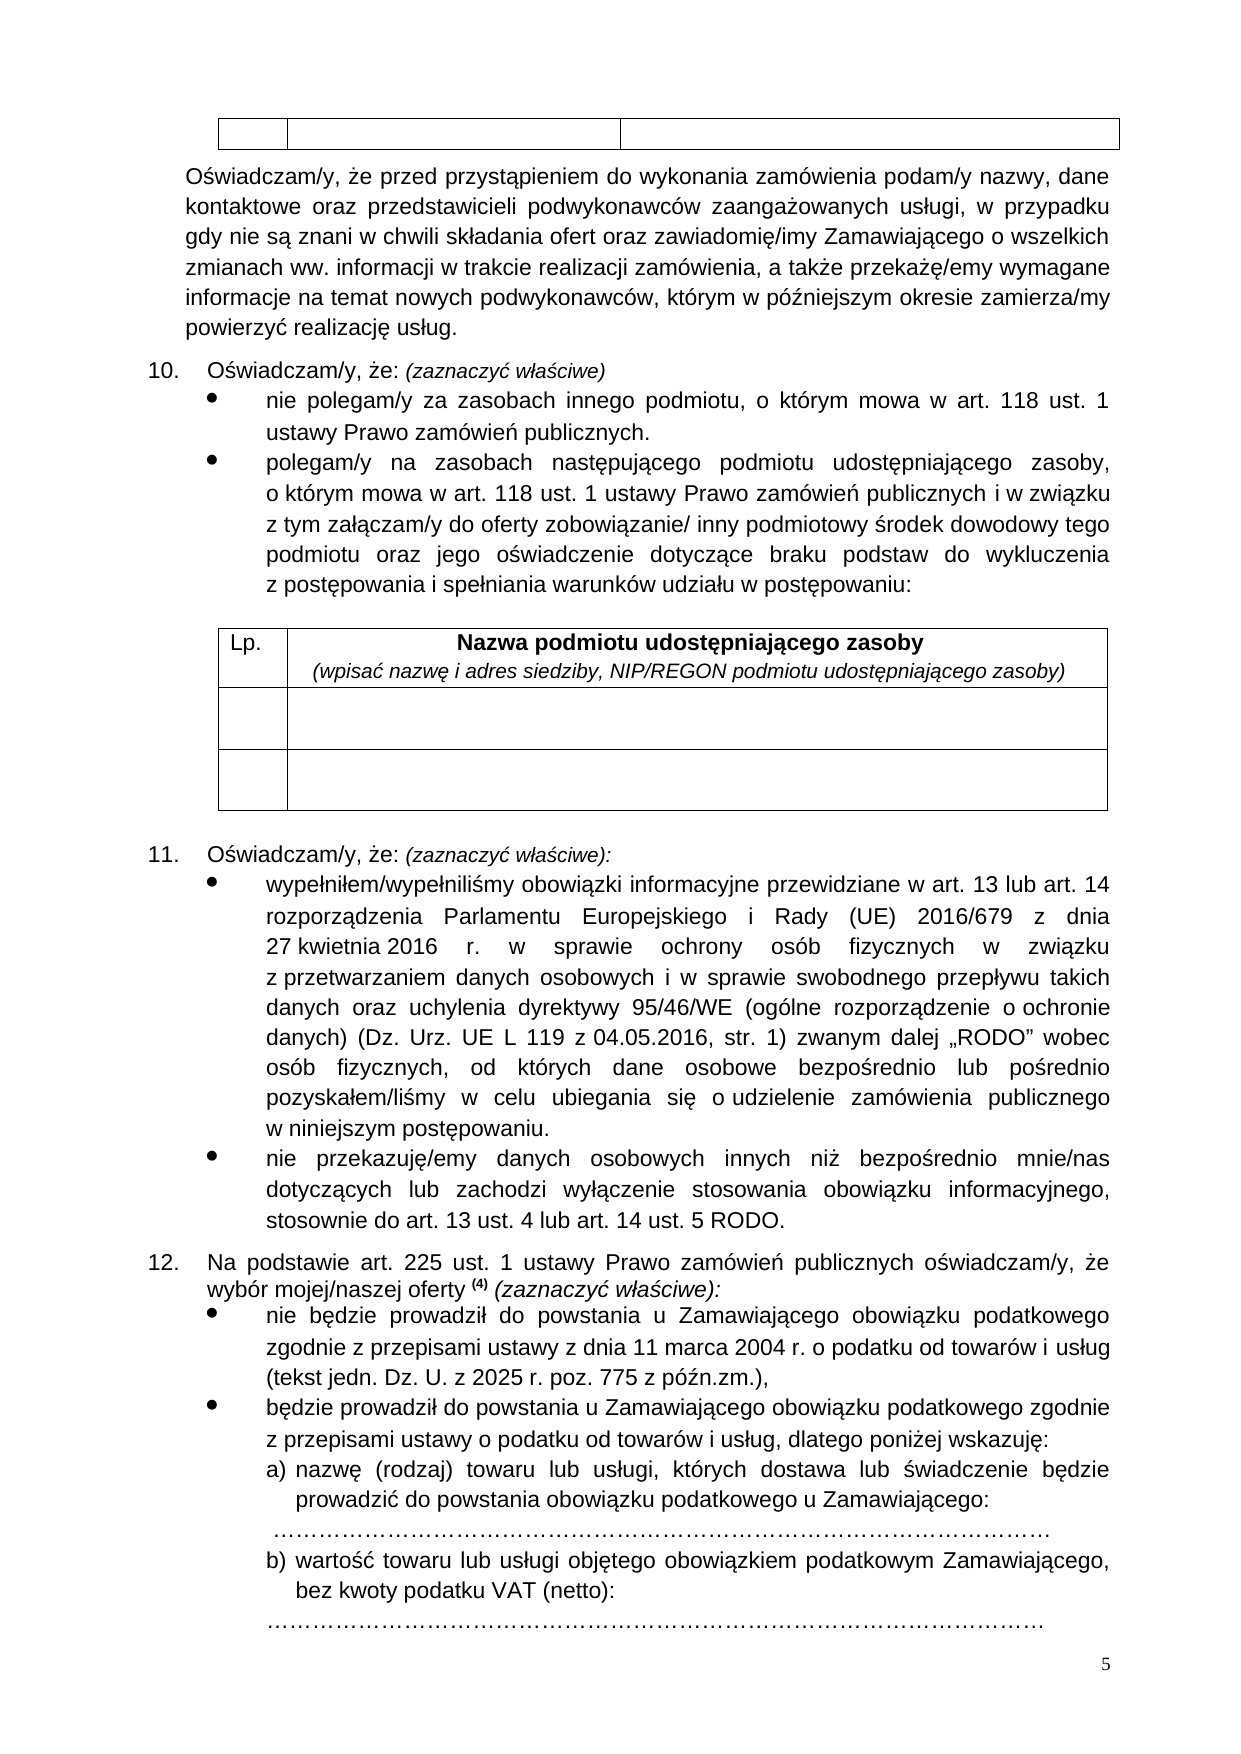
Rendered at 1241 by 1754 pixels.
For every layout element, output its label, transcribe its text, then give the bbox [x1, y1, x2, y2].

table_cell [288, 750, 1107, 810]
table_cell [219, 688, 287, 748]
list polegam/y na zasobach następującego podmiotu udostępniającego zasoby, o którym mowa w art. 118 ust. 1 ustawy Prawo zamówień publicznych i w związku z tym załączam/y do oferty zobowiązanie/ inny podmiotowy środek dowodowy tego podmiotu oraz jego oświadczenie dotyczące braku podstaw do wykluczenia z postępowania i spełniania warunków udziału w postępowaniu: [207, 449, 1110, 597]
list nazwę (rodzaj) towaru lub usługi, których dostawa lub świadczenie będzie prowadzić do powstania obowiązku podatkowego u Zamawiającego: [266, 1456, 1110, 1513]
table_cell [288, 688, 1107, 748]
table_header Nazwa podmiotu udostępniającego zasoby (wpisać nazwę i adres siedziby, NIP/REGON podmiotu udostępniającego zasoby) [288, 629, 1107, 687]
list Na podstawie art. 225 ust. 1 ustawy Prawo zamówień publicznych oświadczam/y, że wybór mojej/naszej oferty (4) (zaznaczyć właściwe): [148, 1249, 1110, 1302]
list wypełniłem/wypełniliśmy obowiązki informacyjne przewidziane w art. 13 lub art. 14 rozporządzenia Parlamentu Europejskiego i Rady (UE) 2016/679 z dnia 27 kwietnia 2016 r. w sprawie ochrony osób fizycznych w związku z przetwarzaniem danych osobowych i w sprawie swobodnego przepływu takich danych oraz uchylenia dyrektywy 95/46/WE (ogólne rozporządzenie o ochronie danych) (Dz. Urz. UE L 119 z 04.05.2016, str. 1) zwanym dalej „RODO” wobec osób fizycznych, od których dane osobowe bezpośrednio lub pośrednio pozyskałem/liśmy w celu ubiegania się o udzielenie zamówienia publicznego w niniejszym postępowaniu. [207, 871, 1110, 1141]
table_cell [219, 750, 287, 810]
list nie przekazuję/emy danych osobowych innych niż bezpośrednio mnie/nas dotyczących lub zachodzi wyłączenie stosowania obowiązku informacyjnego, stosownie do art. 13 ust. 4 lub art. 14 ust. 5 RODO. [207, 1145, 1110, 1233]
list Oświadczam/y, że: (zaznaczyć właściwe): [148, 841, 1110, 868]
text Oświadczam/y, że przed przystąpieniem do wykonania zamówienia podam/y nazwy, dane kontaktowe oraz przedstawicieli podwykonawców zaangażowanych usługi, w przypadku gdy nie są znani w chwili składania ofert oraz zawiadomię/imy Zamawiającego o wszelkich zmianach ww. informacji w trakcie realizacji zamówienia, a także przekażę/emy wymagane informacje na temat nowych podwykonawców, którym w późniejszym okresie zamierza/my powierzyć realizację usług. [185, 163, 1110, 340]
list będzie prowadził do powstania u Zamawiającego obowiązku podatkowego zgodnie z przepisami ustawy o podatku od towarów i usług, dlatego poniżej wskazuję: [207, 1394, 1110, 1452]
text ………………………………………………………………………………………… [266, 1516, 1110, 1543]
list Oświadczam/y, że: (zaznaczyć właściwe) [148, 357, 1110, 383]
text ………………………………………………………………………………………… [266, 1607, 1110, 1633]
table_cell [621, 119, 1119, 149]
table_cell [219, 119, 287, 149]
table_cell [288, 119, 620, 149]
list nie polegam/y za zasobach innego podmiotu, o którym mowa w art. 118 ust. 1 ustawy Prawo zamówień publicznych. [207, 387, 1110, 445]
list nie będzie prowadził do powstania u Zamawiającego obowiązku podatkowego zgodnie z przepisami ustawy z dnia 11 marca 2004 r. o podatku od towarów i usług (tekst jedn. Dz. U. z 2025 r. poz. 775 z późn.zm.), [207, 1302, 1110, 1390]
list wartość towaru lub usługi objętego obowiązkiem podatkowym Zamawiającego, bez kwoty podatku VAT (netto): [266, 1547, 1110, 1603]
table_header Lp. [219, 629, 287, 687]
